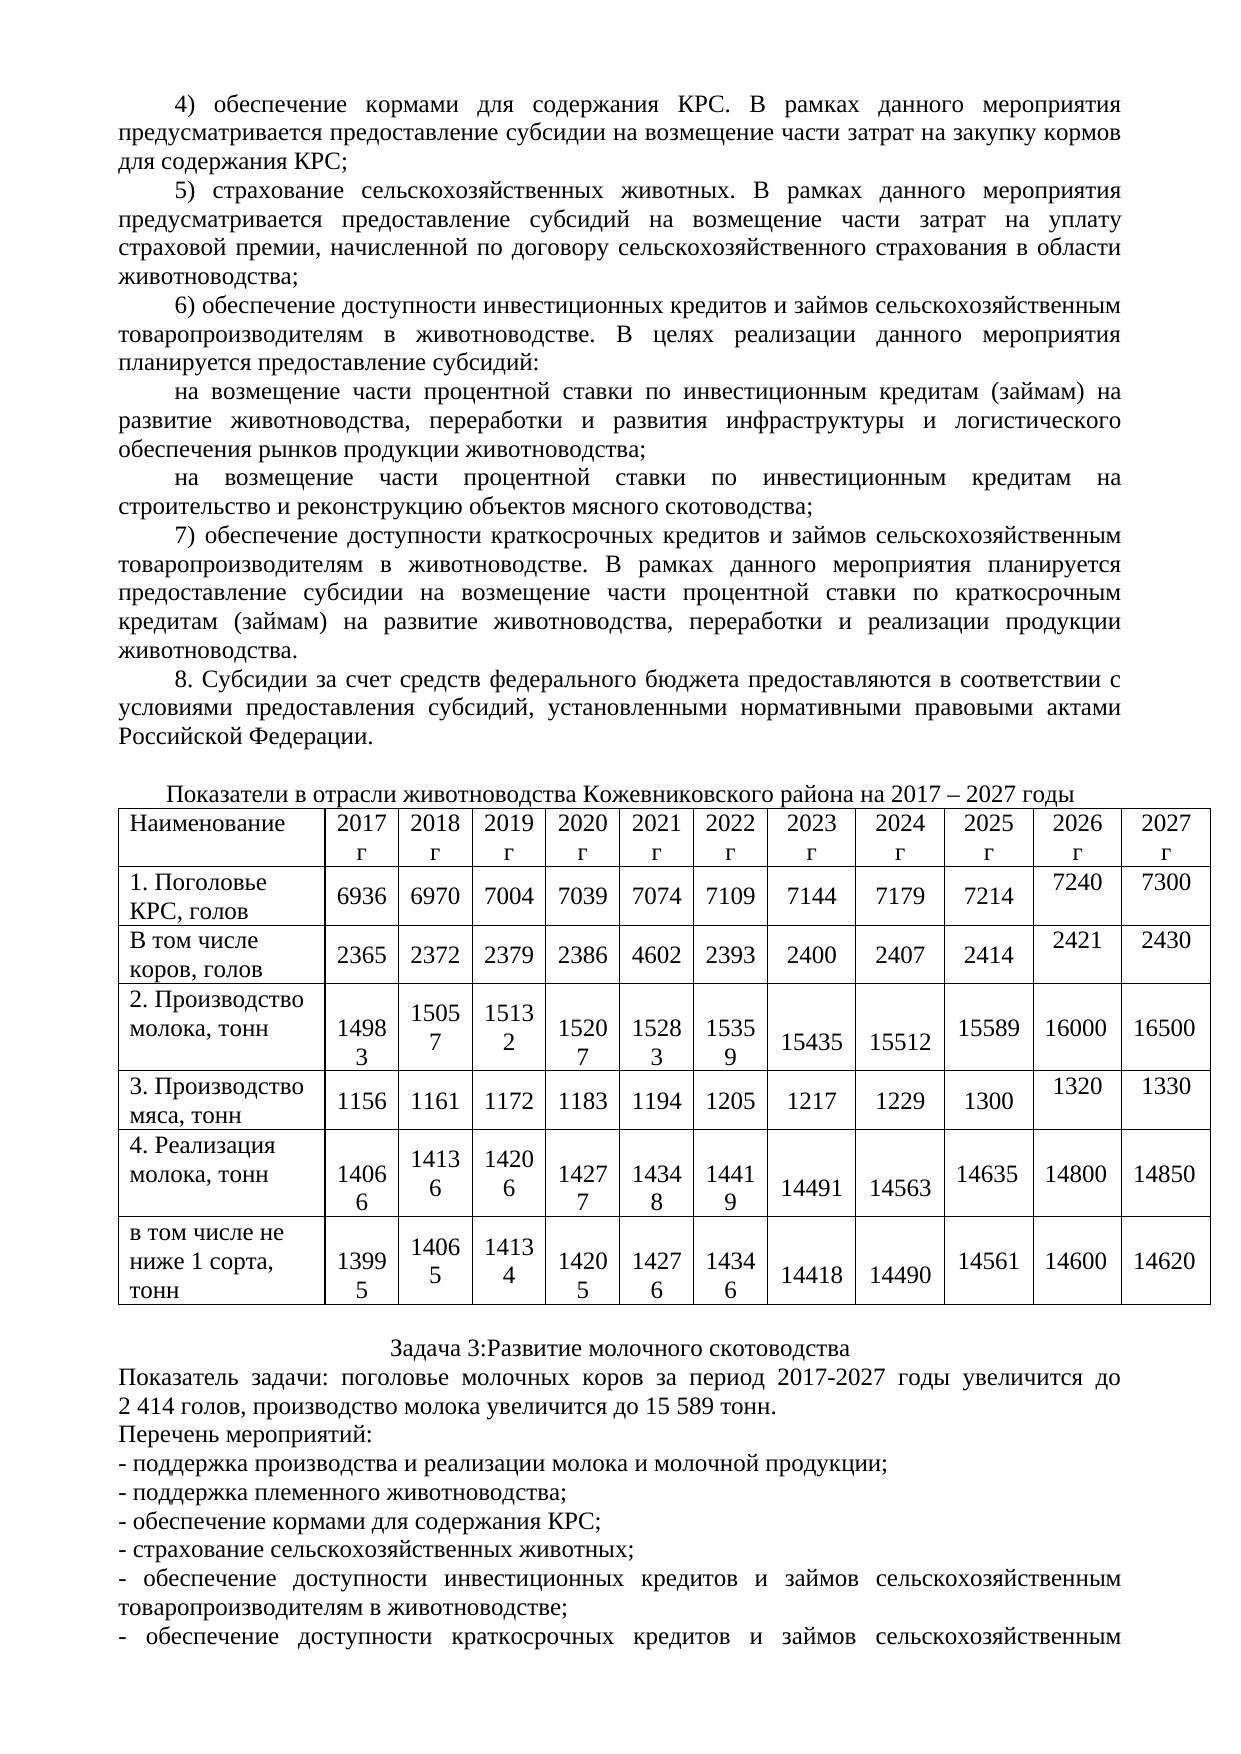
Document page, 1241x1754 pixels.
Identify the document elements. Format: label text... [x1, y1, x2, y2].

table_cell 2414 [945, 926, 1033, 983]
table_cell 15132 [473, 984, 545, 1070]
table_header Наименование [119, 809, 324, 866]
table_cell 1217 [768, 1071, 855, 1129]
table_cell в том числе не ниже 1 сорта, тонн [119, 1217, 324, 1303]
table_cell 14134 [473, 1217, 545, 1303]
table_cell 14206 [473, 1130, 545, 1216]
table_header 2017 г [326, 809, 398, 866]
table_cell 15589 [945, 984, 1033, 1070]
table_cell 14983 [326, 984, 398, 1070]
table_cell 7074 [620, 867, 693, 924]
table_cell 7144 [768, 867, 855, 924]
table_cell 14205 [546, 1217, 619, 1303]
table_cell 1330 [1122, 1071, 1210, 1129]
table_cell 2407 [856, 926, 944, 983]
table_cell 2365 [326, 926, 398, 983]
table_cell В том числе коров, голов [119, 926, 324, 983]
table_cell 14800 [1034, 1130, 1121, 1216]
table_header 2021 г [620, 809, 693, 866]
table_cell 2. Производство молока, тонн [119, 984, 324, 1070]
text 6) обеспечение доступности инвестиционных кредитов и займов сельскохозяйственным товаропроизводителям в животноводстве. В целях реализации данного мероприятия планируется предоставление субсидий: [118, 290, 1122, 376]
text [118, 1621, 1122, 1649]
table_header 2020 г [546, 809, 619, 866]
table_cell 15207 [546, 984, 619, 1070]
table_cell 7240 [1034, 867, 1121, 924]
table_cell 4. Реализация молока, тонн [119, 1130, 324, 1216]
table_cell 1. Поголовье КРС, голов [119, 867, 324, 924]
table_header 2027 г [1122, 809, 1210, 866]
table_cell 7004 [473, 867, 545, 924]
table_cell 7300 [1122, 867, 1210, 924]
text - поддержка производства и реализации молока и молочной продукции; [118, 1448, 1122, 1477]
text 7) обеспечение доступности краткосрочных кредитов и займов сельскохозяйственным товаропроизводителям в животноводстве. В рамках данного мероприятия планируется предоставление субсидии на возмещение части процентной ставки по краткосрочным кредитам (займам) на развитие животноводства, переработки и реализации продукции животноводства. [118, 520, 1122, 664]
table_cell 14277 [546, 1130, 619, 1216]
table_cell 2379 [473, 926, 545, 983]
table_cell 14620 [1122, 1217, 1210, 1303]
table_cell 1161 [399, 1071, 472, 1129]
table_header 2019 г [473, 809, 545, 866]
table_cell 7109 [694, 867, 767, 924]
text - обеспечение кормами для содержания КРС; [118, 1506, 1122, 1534]
table_cell 14276 [620, 1217, 693, 1303]
table_cell 14491 [768, 1130, 855, 1216]
table_cell 14418 [768, 1217, 855, 1303]
table_cell 16500 [1122, 984, 1210, 1070]
table_header 2022 г [694, 809, 767, 866]
table_cell 14066 [326, 1130, 398, 1216]
table_cell 6970 [399, 867, 472, 924]
table_cell 2386 [546, 926, 619, 983]
table_cell 15057 [399, 984, 472, 1070]
table_cell 14600 [1034, 1217, 1121, 1303]
table_cell 1194 [620, 1071, 693, 1129]
table_cell 15283 [620, 984, 693, 1070]
table_header 2026 г [1034, 809, 1121, 866]
table_cell 14635 [945, 1130, 1033, 1216]
table_cell 14561 [945, 1217, 1033, 1303]
table_cell 1183 [546, 1071, 619, 1129]
text 5) страхование сельскохозяйственных животных. В рамках данного мероприятия предусматривается предоставление субсидий на возмещение части затрат на уплату страховой премии, начисленной по договору сельскохозяйственного страхования в области животноводства; [118, 175, 1122, 290]
table_cell 2372 [399, 926, 472, 983]
table_cell 4602 [620, 926, 693, 983]
table_cell 15512 [856, 984, 944, 1070]
table_header 2024 г [856, 809, 944, 866]
table_cell 14850 [1122, 1130, 1210, 1216]
table_cell 13995 [326, 1217, 398, 1303]
table_cell 7039 [546, 867, 619, 924]
table_cell 14419 [694, 1130, 767, 1216]
text Показатель задачи: поголовье молочных коров за период 2017-2027 годы увеличится до 2 414 голов, производство молока увеличится до 15 589 тонн. [118, 1362, 1122, 1419]
table_cell 14348 [620, 1130, 693, 1216]
table_cell 2430 [1122, 926, 1210, 983]
text 4) обеспечение кормами для содержания КРС. В рамках данного мероприятия предусматривается предоставление субсидии на возмещение части затрат на закупку кормов для содержания КРС; [118, 89, 1122, 175]
table_cell 1229 [856, 1071, 944, 1129]
text - поддержка племенного животноводства; [118, 1477, 1122, 1506]
table_cell 15359 [694, 984, 767, 1070]
text - обеспечение доступности инвестиционных кредитов и займов сельскохозяйственным товаропроизводителям в животноводстве; [118, 1563, 1122, 1621]
table_cell 7179 [856, 867, 944, 924]
table_header 2025 г [945, 809, 1033, 866]
text на возмещение части процентной ставки по инвестиционным кредитам на строительство и реконструкцию объектов мясного скотоводства; [118, 462, 1122, 520]
table_cell 14490 [856, 1217, 944, 1303]
table_cell 16000 [1034, 984, 1121, 1070]
table_cell 2421 [1034, 926, 1121, 983]
table_cell 1300 [945, 1071, 1033, 1129]
table_cell 14136 [399, 1130, 472, 1216]
table_cell 1320 [1034, 1071, 1121, 1129]
table_cell 1156 [326, 1071, 398, 1129]
table_cell 14065 [399, 1217, 472, 1303]
text 8. Субсидии за счет средств федерального бюджета предоставляются в соответствии с условиями предоставления субсидий, установленными нормативными правовыми актами Российской Федерации. [118, 664, 1122, 750]
table_cell 1172 [473, 1071, 545, 1129]
table_cell 2400 [768, 926, 855, 983]
text Задача 3:Развитие молочного скотоводства [118, 1333, 1122, 1362]
table_cell 6936 [326, 867, 398, 924]
table_cell 7214 [945, 867, 1033, 924]
text Показатели в отрасли животноводства Кожевниковского района на 2017 – 2027 годы [118, 779, 1122, 807]
table_cell 1205 [694, 1071, 767, 1129]
table_cell 15435 [768, 984, 855, 1070]
table_header 2023 г [768, 809, 855, 866]
text - страхование сельскохозяйственных животных; [118, 1534, 1122, 1563]
table_header 2018 г [399, 809, 472, 866]
table_cell 14563 [856, 1130, 944, 1216]
text на возмещение части процентной ставки по инвестиционным кредитам (займам) на развитие животноводства, переработки и развития инфраструктуры и логистического обеспечения рынков продукции животноводства; [118, 376, 1122, 462]
table_cell 3. Производство мяса, тонн [119, 1071, 324, 1129]
table_cell 2393 [694, 926, 767, 983]
text Перечень мероприятий: [118, 1419, 1122, 1448]
table_cell 14346 [694, 1217, 767, 1303]
